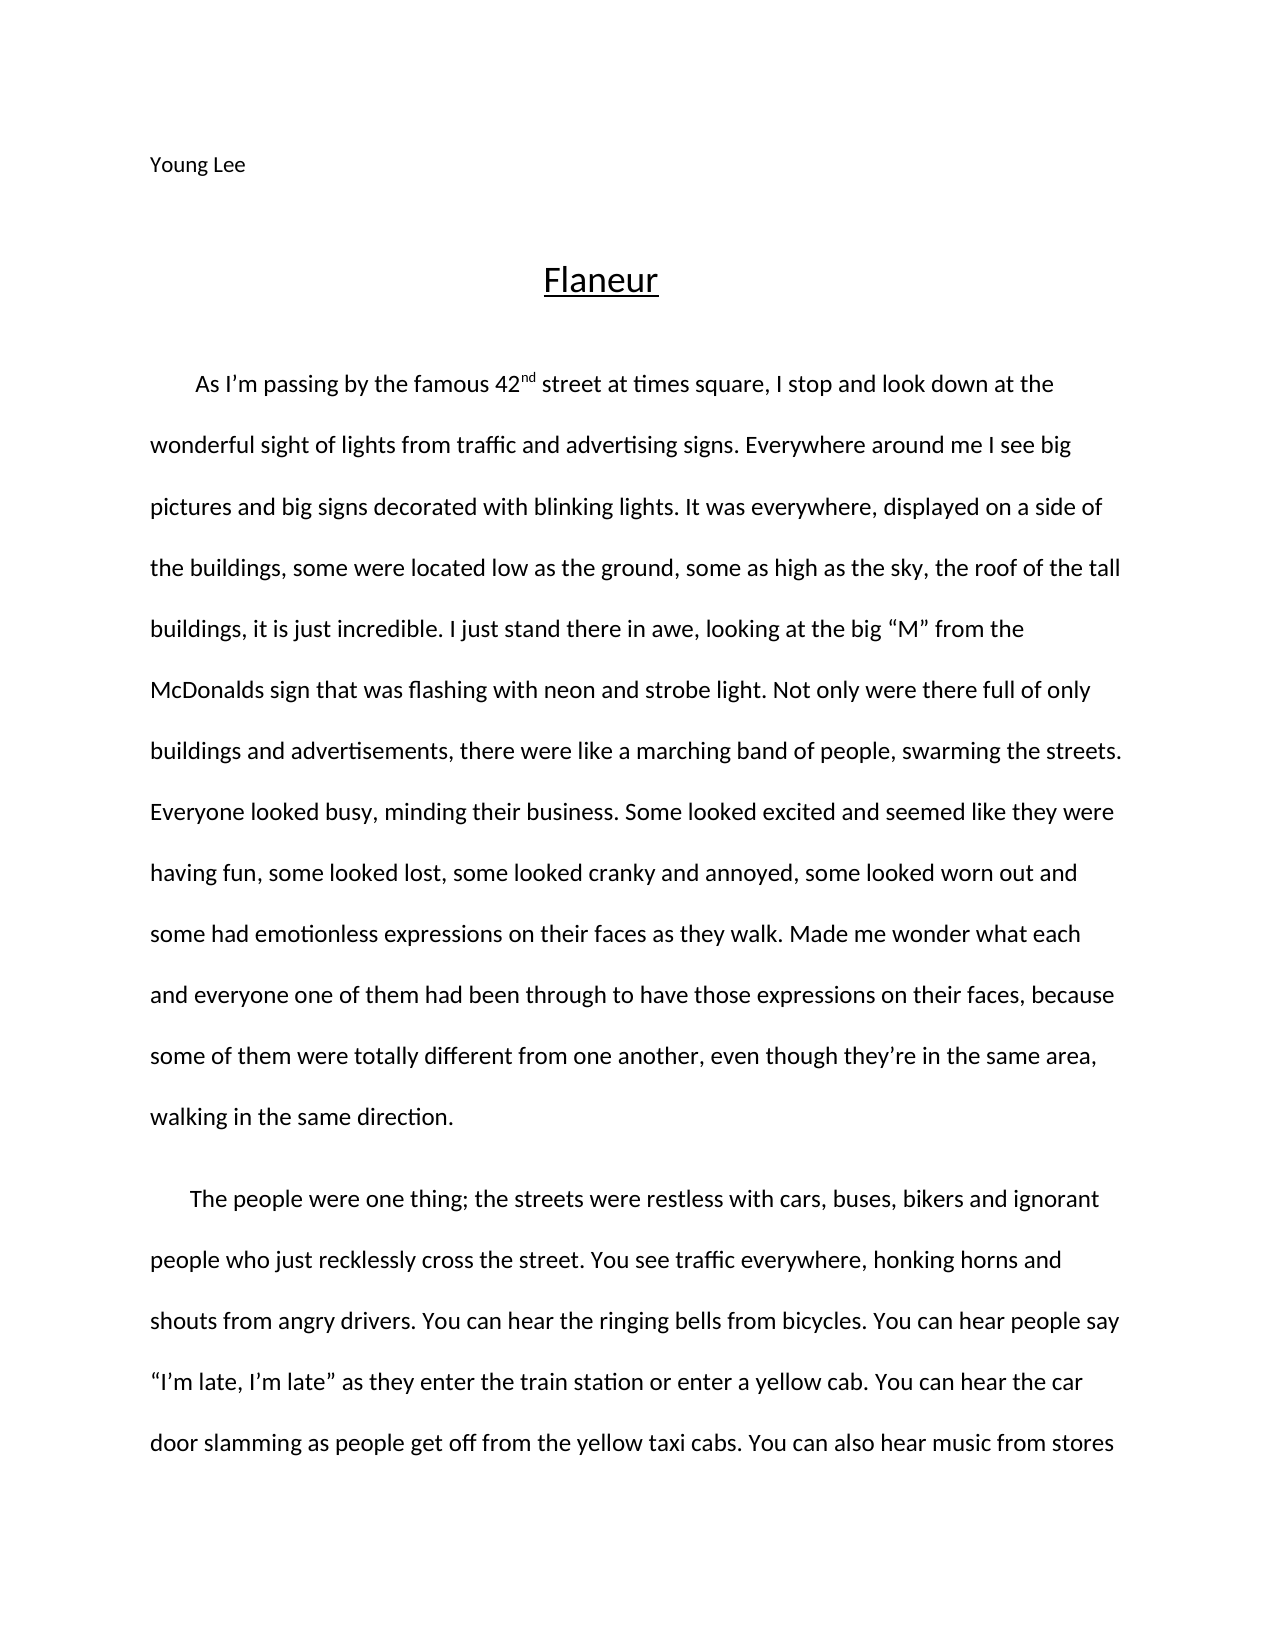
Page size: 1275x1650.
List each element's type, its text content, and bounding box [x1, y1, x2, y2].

text As I’m passing by the famous 42nd street at times square, I stop and look down at the wonderful sight of lights from traffic and advertising signs. Everywhere around me I see big pictures and big signs decorated with blinking lights. It was everywhere, displayed on a side of the buildings, some were located low as the ground, some as high as the sky, the roof of the tall buildings, it is just incredible. I just stand there in awe, looking at the big “M” from the McDonalds sign that was flashing with neon and strobe light. Not only were there full of only buildings and advertisements, there were like a marching band of people, swarming the streets. Everyone looked busy, minding their business. Some looked excited and seemed like they were having fun, some looked lost, some looked cranky and annoyed, some looked worn out and some had emotionless expressions on their faces as they walk. Made me wonder what each and everyone one of them had been through to have those expressions on their faces, because some of them were totally different from one another, even though they’re in the same area, walking in the same direction. [150, 368, 1125, 1132]
text Flaneur [150, 256, 1125, 302]
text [150, 1183, 1125, 1458]
text Young Lee [150, 150, 1125, 178]
